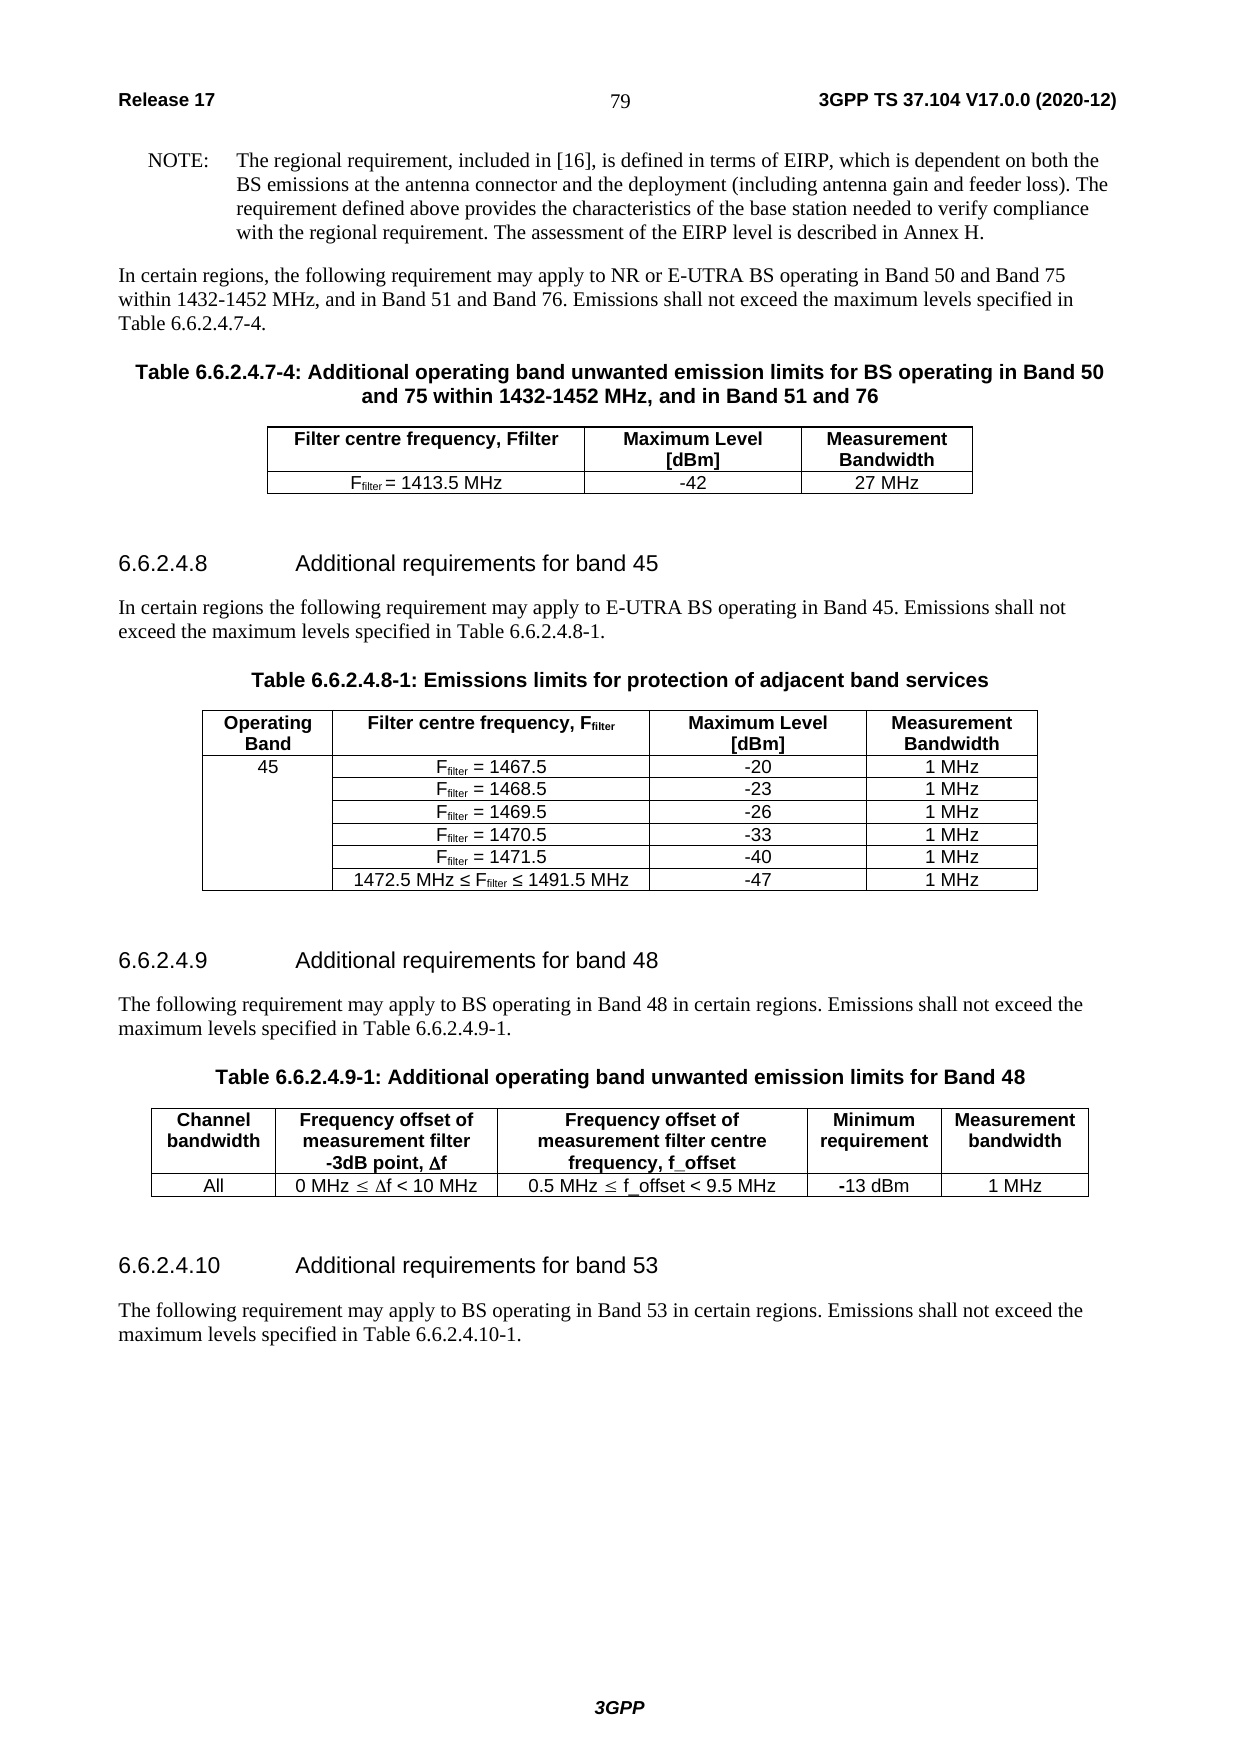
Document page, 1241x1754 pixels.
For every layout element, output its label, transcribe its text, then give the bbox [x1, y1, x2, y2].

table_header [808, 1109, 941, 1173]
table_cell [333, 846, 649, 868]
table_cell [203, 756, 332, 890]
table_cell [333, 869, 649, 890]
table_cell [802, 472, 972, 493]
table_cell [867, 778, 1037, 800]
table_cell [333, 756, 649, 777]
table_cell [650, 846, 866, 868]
subtitle .4.8 Additional requirements for band 45 [118, 549, 1122, 576]
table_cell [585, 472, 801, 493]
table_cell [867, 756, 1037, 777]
text The following requirement may apply to BS operating in Band 48 in certain regions. Emissions shall not exceed the maximum levels specified in Table 6.6.2.4.9-1. [118, 992, 1122, 1040]
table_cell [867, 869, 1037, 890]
text The following requirement may apply to BS operating in Band 53 in certain regions. Emissions shall not exceed the maximum levels specified in Table 6.6.2.4.10-1. [118, 1297, 1122, 1346]
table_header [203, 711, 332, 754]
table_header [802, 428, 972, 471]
text Table 6.6.2.4.8-1: Emissions limits for protection of adjacent band services [118, 668, 1122, 692]
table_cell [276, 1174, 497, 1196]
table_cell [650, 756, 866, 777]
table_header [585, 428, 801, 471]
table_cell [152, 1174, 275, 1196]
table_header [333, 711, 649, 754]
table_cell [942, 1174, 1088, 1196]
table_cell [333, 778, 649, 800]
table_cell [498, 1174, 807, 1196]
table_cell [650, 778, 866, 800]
subtitle 6.6.2.4.10 Additional requirements for band 53 [118, 1252, 1122, 1279]
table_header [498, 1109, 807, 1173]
text Table 6.6.2.4.9-1: Additional operating band unwanted emission limits for Band 48 [118, 1065, 1122, 1089]
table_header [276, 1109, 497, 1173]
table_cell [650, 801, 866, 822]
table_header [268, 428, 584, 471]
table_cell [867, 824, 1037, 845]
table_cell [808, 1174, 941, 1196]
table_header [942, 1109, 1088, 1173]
text NOTE: The regional requirement, included in [16], is defined in terms of EIRP, which is dependent on both the BS emissions at the antenna connector and the deployment (including antenna gain and feeder loss). The requirement defined above provides the characteristics of the base station needed to verify compliance with the regional requirement. The assessment of the EIRP level is described in Annex H. [148, 147, 1122, 244]
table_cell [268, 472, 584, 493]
subtitle 6.6.2.4.9 Additional requirements for band 48 [118, 947, 1122, 973]
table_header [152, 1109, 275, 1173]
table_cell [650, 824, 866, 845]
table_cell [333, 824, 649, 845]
text Table 6.6.2.4.7-4: Additional operating band unwanted emission limits for BS operating in Band 50 and 75 within 1432-1452 MHz, and in Band 51 and 76 [118, 360, 1122, 408]
text In certain regions, the following requirement may apply to NR or E-UTRA BS operating in Band 50 and Band 75 within 1432-1452 MHz, and in Band 51 and Band 76. Emissions shall not exceed the maximum levels specified in Table 6.6.2.4.7-4. [118, 262, 1122, 335]
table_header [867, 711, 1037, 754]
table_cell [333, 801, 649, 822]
text In certain regions the following requirement may apply to E-UTRA BS operating in Band 45. Emissions shall not exceed the maximum levels specified in Table 6.6.2.4.8-1. [118, 594, 1122, 643]
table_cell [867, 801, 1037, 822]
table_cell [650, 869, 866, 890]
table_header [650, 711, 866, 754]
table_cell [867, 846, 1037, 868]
